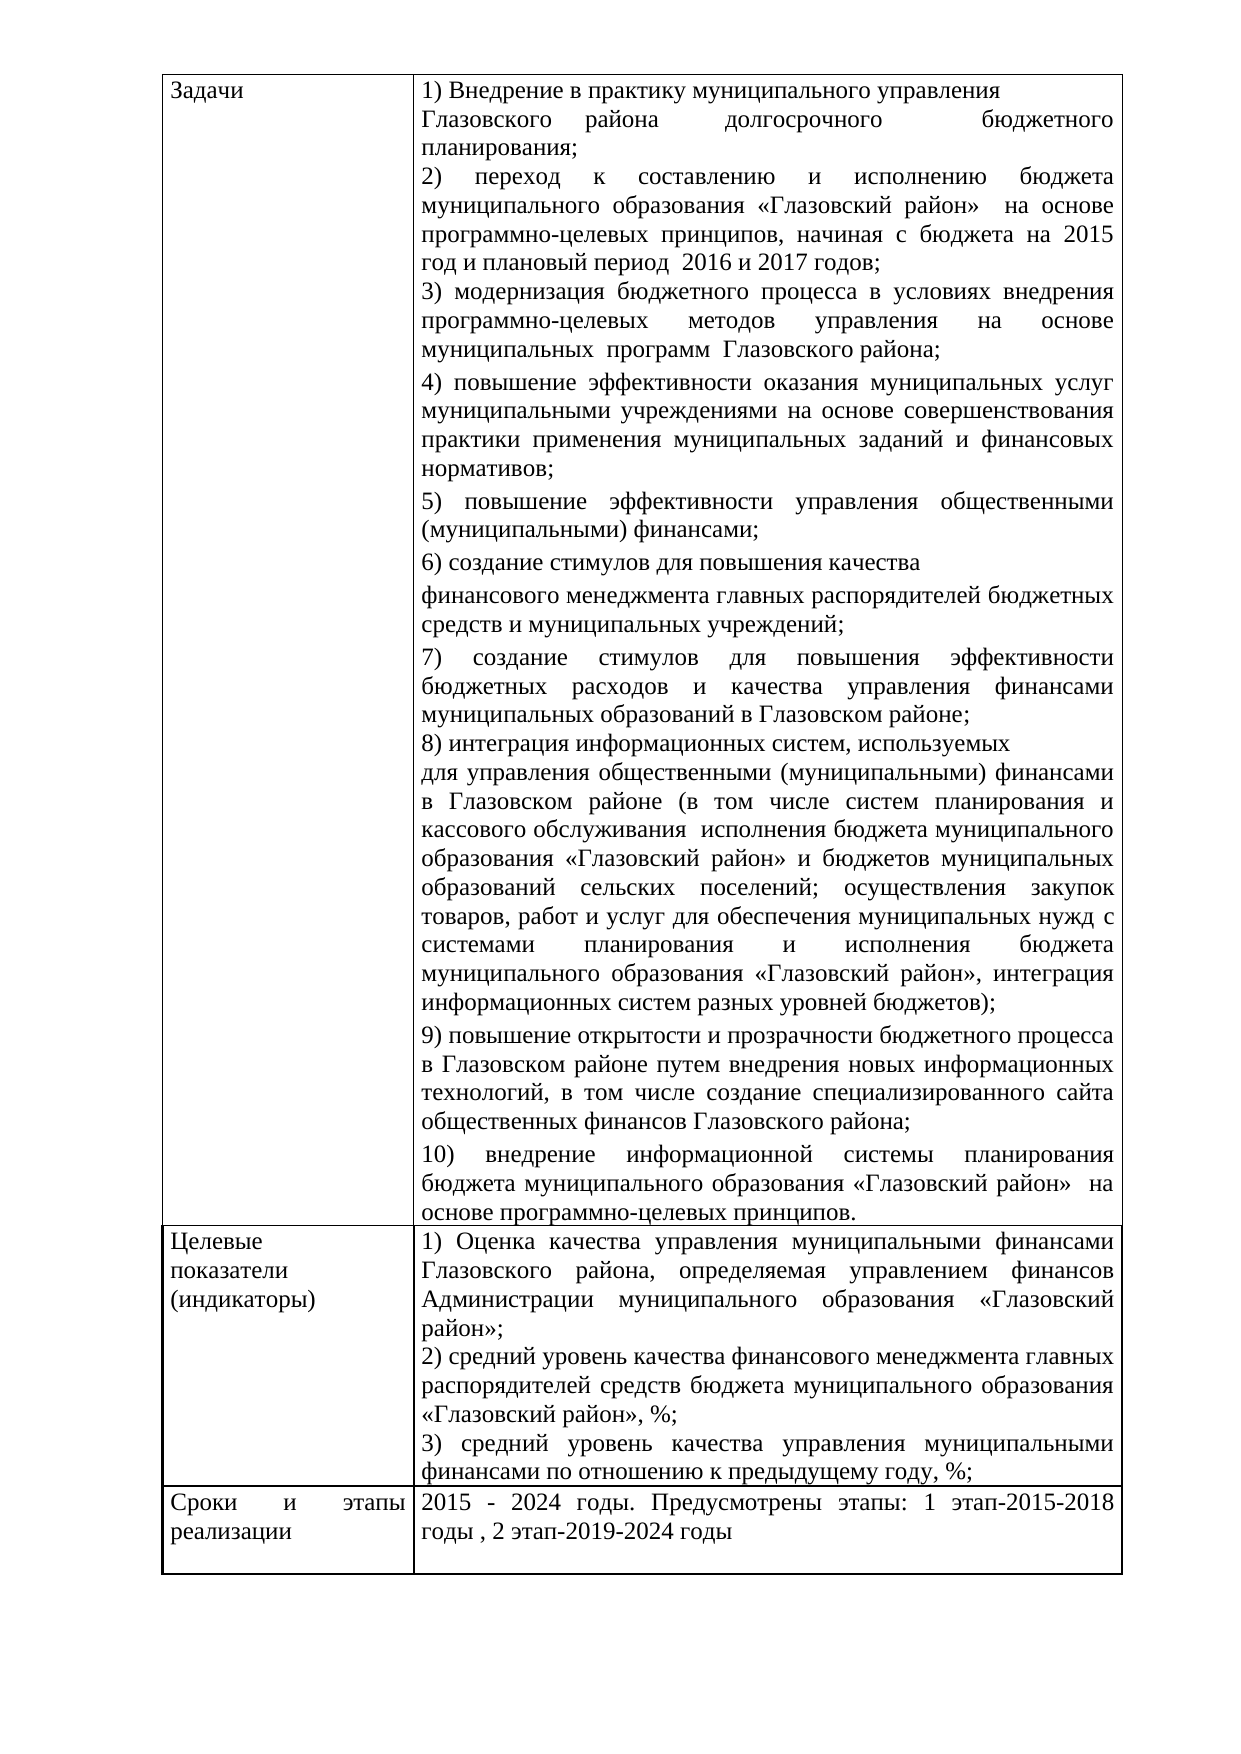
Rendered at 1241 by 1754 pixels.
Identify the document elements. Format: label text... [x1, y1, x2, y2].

table_cell 2015 - 2024 годы. Предусмотрены этапы: 1 этап-2015-2018 годы , 2 этап-2019-2024 годы [415, 1487, 1121, 1573]
table_cell 1) Внедрение в практику муниципального управления Глазовского района долгосрочного бюджетного планирования; 2) переход к составлению и исполнению бюджета муниципального образования «Глазовский район» на основе программно-целевых принципов, начиная с бюджета на 2015 год и плановый период 2016 и 2017 годов; 3) модернизация бюджетного процесса в условиях внедрения программно-целевых методов управления на основе муниципальных программ Глазовского района; 4) повышение эффективности оказания муниципальных услуг муниципальными учреждениями на основе совершенствования практики применения муниципальных заданий и финансовых нормативов; 5) повышение эффективности управления общественными (муниципальными) финансами; 6) создание стимулов для повышения качества финансового менеджмента главных распорядителей бюджетных средств и муниципальных учреждений; 7) создание стимулов для повышения эффективности бюджетных расходов и качества управления финансами муниципальных образований в Глазовском районе; 8) интеграция информационных систем, используемых для управления общественными (муниципальными) финансами в Глазовском районе (в том числе систем планирования и кассового обслуживания исполнения бюджета муниципального образования «Глазовский район» и бюджетов муниципальных образований сельских поселений; осуществления закупок товаров, работ и услуг для обеспечения муниципальных нужд с системами планирования и исполнения бюджета муниципального образования «Глазовский район», интеграция информационных систем разных уровней бюджетов); 9) повышение открытости и прозрачности бюджетного процесса в Глазовском районе путем внедрения новых информационных технологий, в том числе создание специализированного сайта общественных финансов Глазовского района; 10) внедрение информационной системы планирования бюджета муниципального образования «Глазовский район» на основе программно-целевых принципов. [414, 75, 1122, 1225]
table_cell Целевые показатели (индикаторы) [164, 1226, 413, 1485]
table_cell Сроки и этапы реализации [164, 1487, 413, 1573]
table_cell 1) Оценка качества управления муниципальными финансами Глазовского района, определяемая управлением финансов Администрации муниципального образования «Глазовский район»; 2) средний уровень качества финансового менеджмента главных распорядителей средств бюджета муниципального образования «Глазовский район», %; 3) средний уровень качества управления муниципальными финансами по отношению к предыдущему году, %; [415, 1226, 1121, 1485]
table_cell Задачи [163, 75, 413, 1225]
